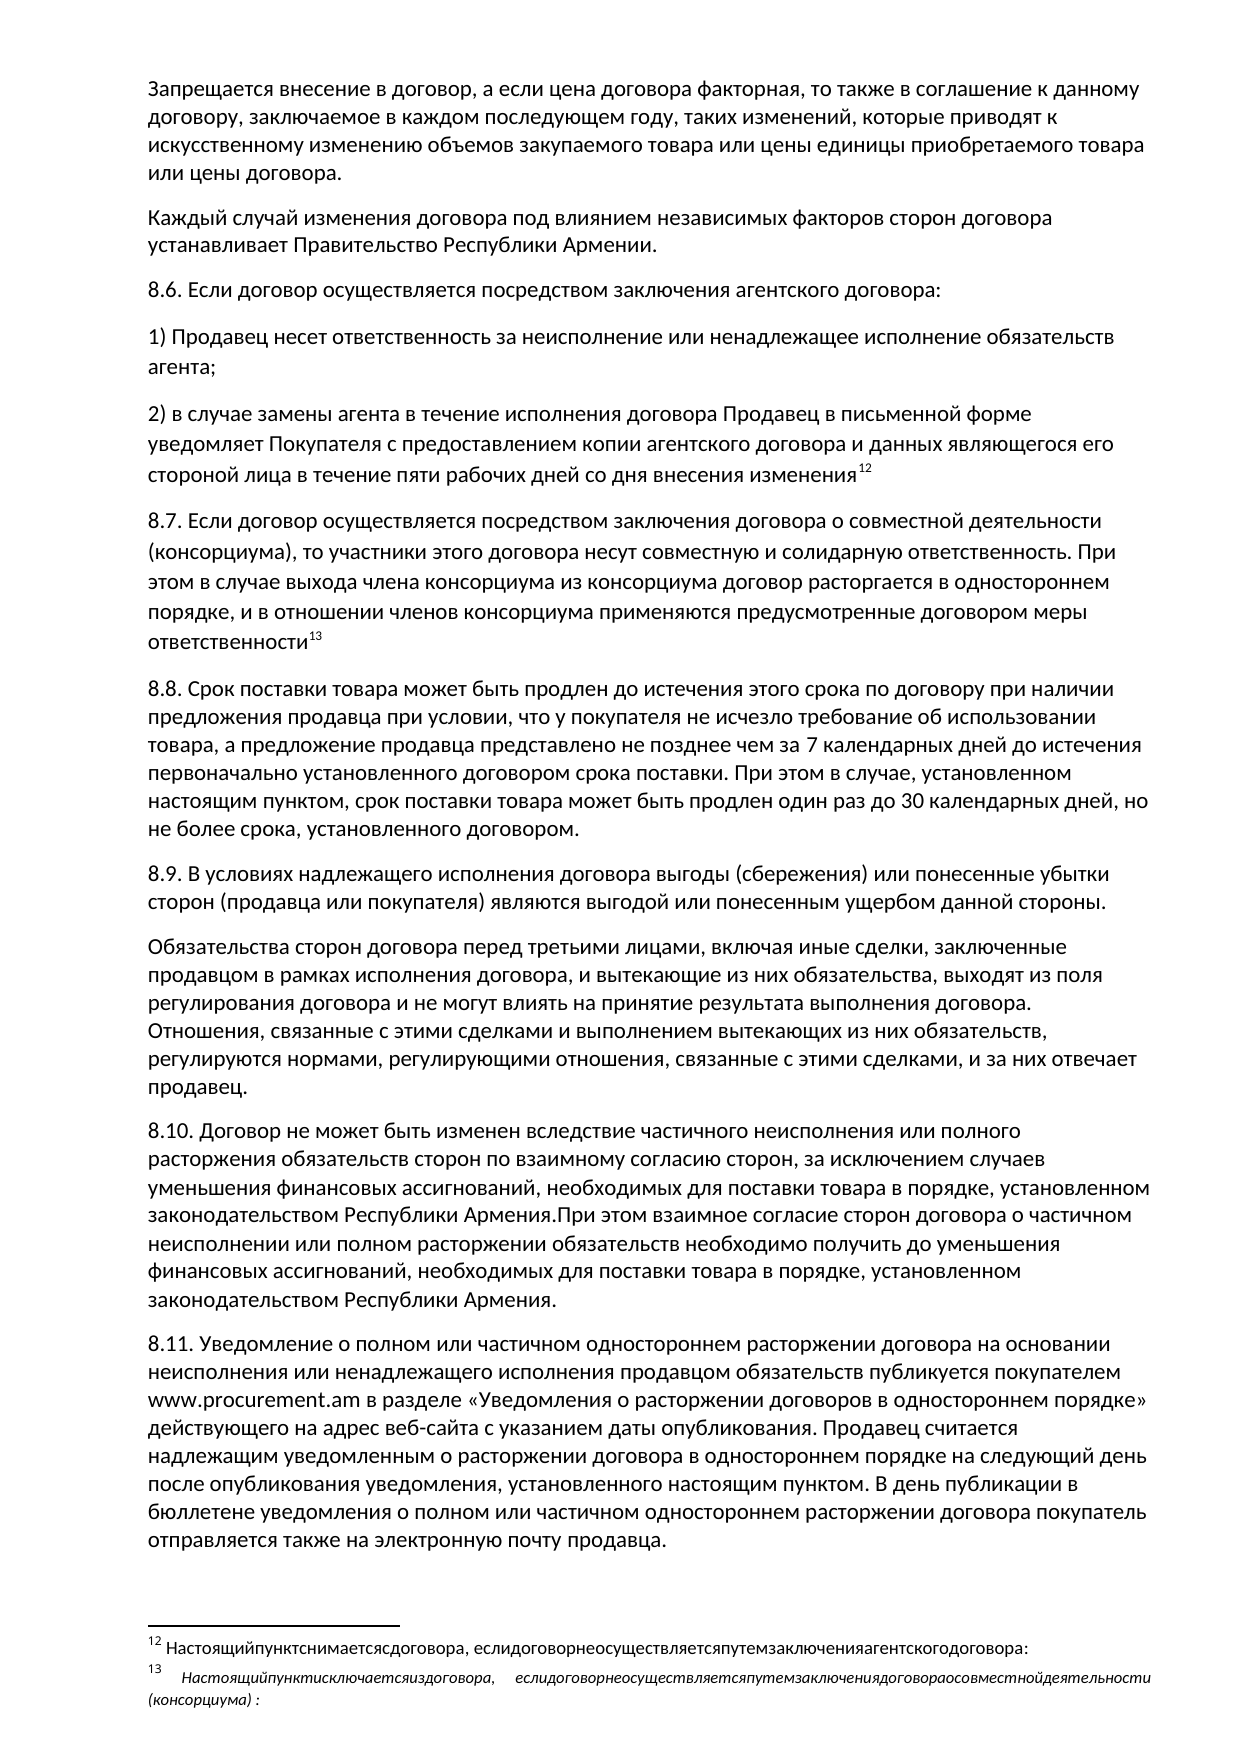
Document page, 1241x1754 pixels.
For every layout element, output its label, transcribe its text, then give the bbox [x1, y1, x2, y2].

text Запрещается внесение в договор, а если цена договора факторная, то также в соглашение к данному договору, заключаемое в каждом последующем году, таких изменений, которые приводят к искусственному изменению объемов закупаемого товара или цены единицы приобретаемого товара или цены договора. [148, 74, 1152, 186]
text 8.6. Если договор осуществляется посредством заключения агентского договора: [148, 275, 1152, 303]
text 8.9. В условиях надлежащего исполнения договора выгоды (сбережения) или понесенные убытки сторон (продавца или покупателя) являются выгодой или понесенным ущербом данной стороны. [148, 859, 1152, 915]
text 8.7. Если договор осуществляется посредством заключения договора о совместной деятельности (консорциума), то участники этого договора несут совместную и солидарную ответственность. При этом в случае выхода члена консорциума из консорциума договор расторгается в одностороннем порядке, и в отношении членов консорциума применяются предусмотренные договором меры ответственности [148, 507, 1152, 655]
text 8.11. Уведомление о полном или частичном одностороннем расторжении договора на основании неисполнения или ненадлежащего исполнения продавцом обязательств публикуется покупателем www.procurement.am в разделе «Уведомления о расторжении договоров в одностороннем порядке» действующего на адрес веб-сайта с указанием даты опубликования. Продавец считается надлежащим уведомленным о расторжении договора в одностороннем порядке на следующий день после опубликования уведомления, установленного настоящим пунктом. В день публикации в бюллетене уведомления о полном или частичном одностороннем расторжении договора покупатель отправляется также на электронную почту продавца. [148, 1329, 1152, 1553]
text 8.8. Срок поставки товара может быть продлен до истечения этого срока по договору при наличии предложения продавца при условии, что у покупателя не исчезло требование об использовании товара, а предложение продавца представлено не позднее чем за 7 календарных дней до истечения первоначально установленного договором срока поставки. При этом в случае, установленном настоящим пунктом, срок поставки товара может быть продлен один раз до 30 календарных дней, но не более срока, установленного договором. [148, 674, 1152, 842]
text 2) в случае замены агента в течение исполнения договора Продавец в письменной форме уведомляет Покупателя с предоставлением копии агентского договора и данных являющегося его стороной лица в течение пяти рабочих дней со дня внесения изменения [148, 399, 1152, 488]
text 1) Продавец несет ответственность за неисполнение или ненадлежащее исполнение обязательств агента; [148, 322, 1152, 380]
text Каждый случай изменения договора под влиянием независимых факторов сторон договора устанавливает Правительство Республики Армении. [148, 203, 1152, 259]
text Обязательства сторон договора перед третьими лицами, включая иные сделки, заключенные продавцом в рамках исполнения договора, и вытекающие из них обязательства, выходят из поля регулирования договора и не могут влиять на принятие результата выполнения договора. Отношения, связанные с этими сделками и выполнением вытекающих из них обязательств, регулируются нормами, регулирующими отношения, связанные с этими сделками, и за них отвечает продавец. [148, 932, 1152, 1100]
text 8.10. Договор не может быть изменен вследствие частичного неисполнения или полного расторжения обязательств сторон по взаимному согласию сторон, за исключением случаев уменьшения финансовых ассигнований, необходимых для поставки товара в порядке, установленном законодательством Республики Армения.При этом взаимное согласие сторон договора о частичном неисполнении или полном расторжении обязательств необходимо получить до уменьшения финансовых ассигнований, необходимых для поставки товара в порядке, установленном законодательством Республики Армения. [148, 1117, 1152, 1313]
